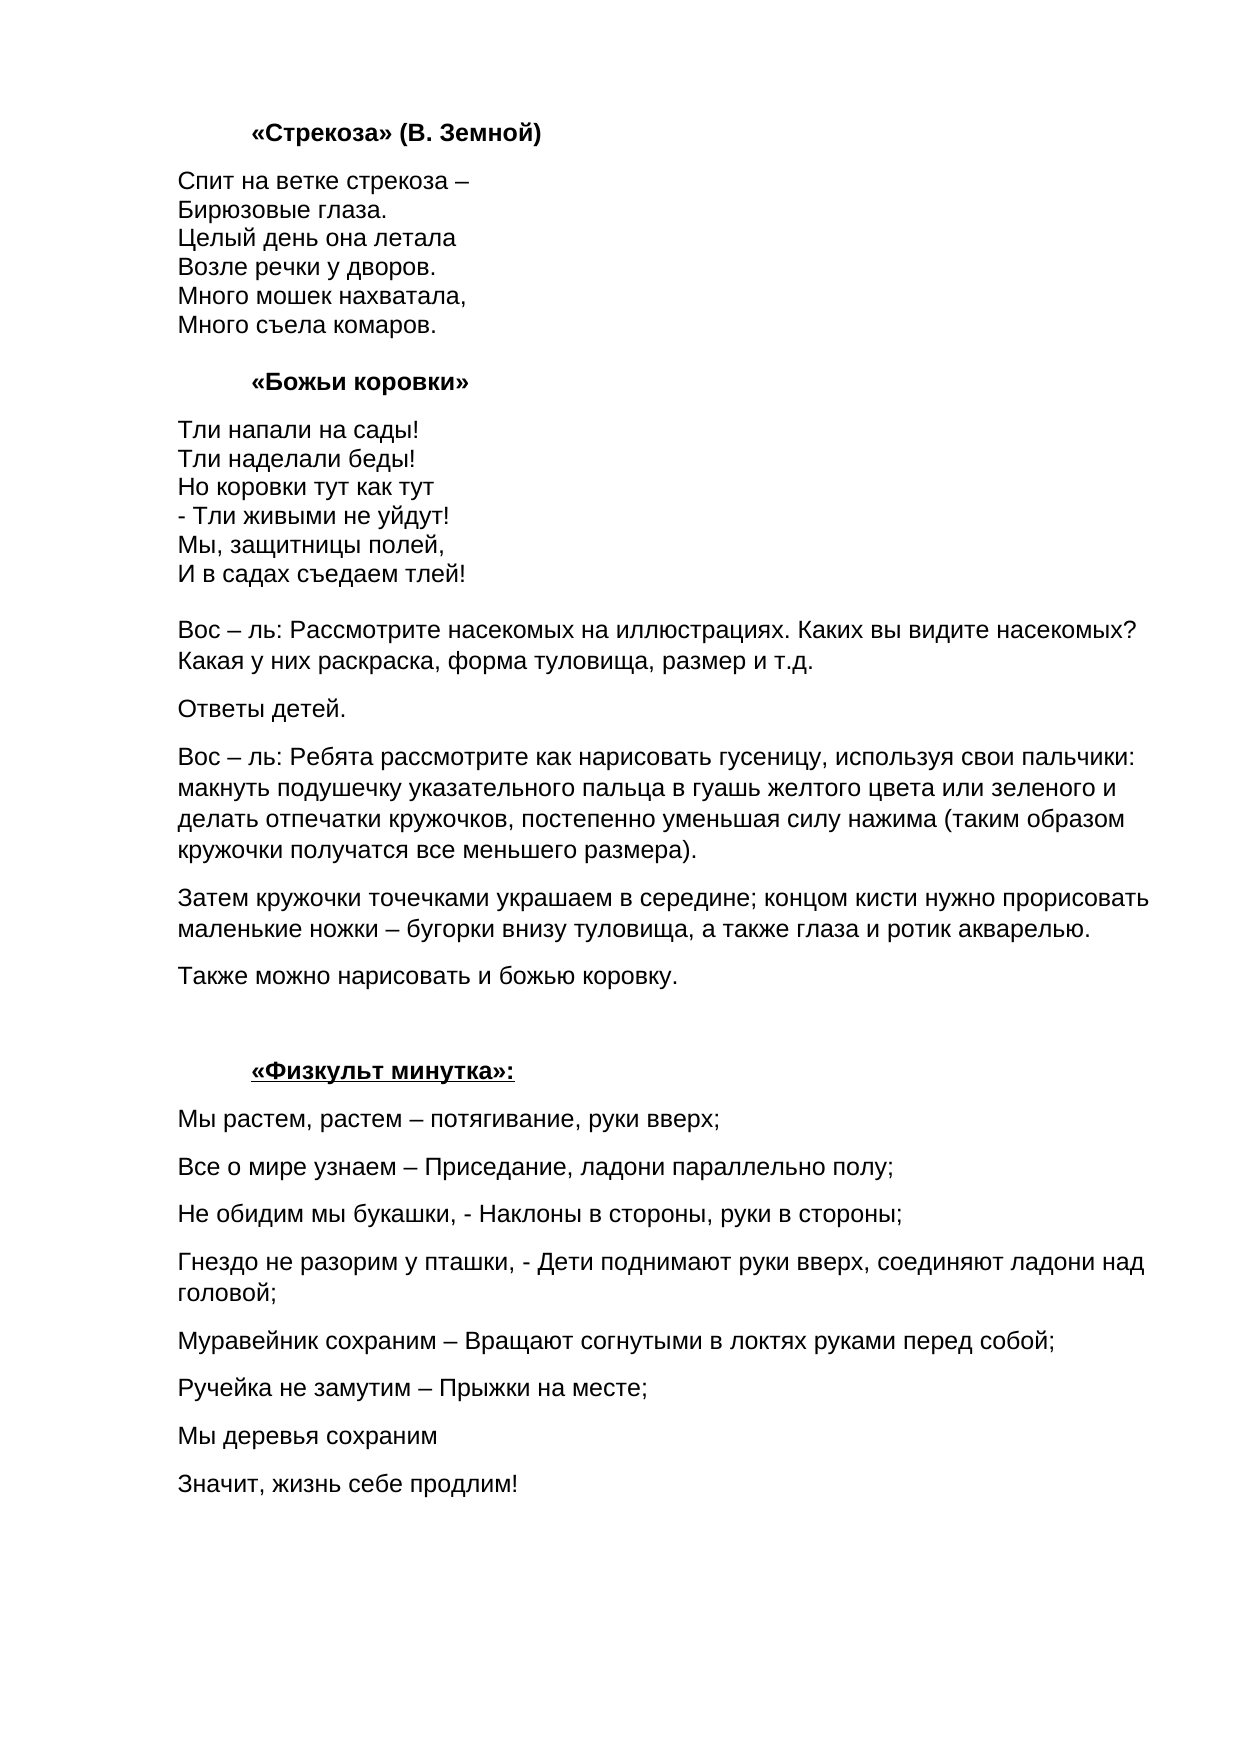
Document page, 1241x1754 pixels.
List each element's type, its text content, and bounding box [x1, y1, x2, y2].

text Возле речки у дворов. [177, 252, 1152, 281]
text Вос – ль: Рассмотрите насекомых на иллюстрациях. Каких вы видите насекомых? Какая у них раскраска, форма туловища, размер и т.д. [177, 615, 1152, 675]
text Ручейка не замутим – Прыжки на месте; [177, 1373, 1152, 1402]
text Не обидим мы букашки, - Наклоны в стороны, руки в стороны; [177, 1199, 1152, 1228]
text Мы растем, растем – потягивание, руки вверх; [177, 1104, 1152, 1132]
text Тли напали на сады! [177, 415, 1152, 443]
text Тли наделали беды! [177, 443, 1152, 472]
text Но коровки тут как тут [177, 472, 1152, 501]
text Целый день она летала [177, 223, 1152, 252]
text «Стрекоза» (В. Земной) [177, 118, 1152, 147]
text Спит на ветке стрекоза – [177, 166, 1152, 194]
text Все о мире узнаем – Приседание, ладони параллельно полу; [177, 1151, 1152, 1180]
text Много съела комаров. [177, 309, 1152, 338]
text Мы, защитницы полей, [177, 530, 1152, 558]
text Бирюзовые глаза. [177, 194, 1152, 223]
text «Физкульт минутка»: [177, 1056, 1152, 1085]
text И в садах съедаем тлей! [177, 558, 1152, 587]
text Вос – ль: Ребята рассмотрите как нарисовать гусеницу, используя свои пальчики: макнуть подушечку указательного пальца в гуашь желтого цвета или зеленого и делать отпечатки кружочков, постепенно уменьшая силу нажима (таким образом кружочки получатся все меньшего размера). [177, 742, 1152, 864]
text «Божьи коровки» [177, 367, 1152, 396]
text - Тли живыми не уйдут! [177, 501, 1152, 530]
text Значит, жизнь себе продлим! [177, 1469, 1152, 1497]
text Также можно нарисовать и божью коровку. [177, 961, 1152, 990]
text Затем кружочки точечками украшаем в середине; концом кисти нужно прорисовать маленькие ножки – бугорки внизу туловища, а также глаза и ротик акварелью. [177, 883, 1152, 942]
text Гнездо не разорим у пташки, - Дети поднимают руки вверх, соединяют ладони над головой; [177, 1247, 1152, 1307]
text Много мошек нахватала, [177, 281, 1152, 309]
text Ответы детей. [177, 694, 1152, 723]
text Мы деревья сохраним [177, 1421, 1152, 1450]
text Муравейник сохраним – Вращают согнутыми в локтях руками перед собой; [177, 1326, 1152, 1354]
